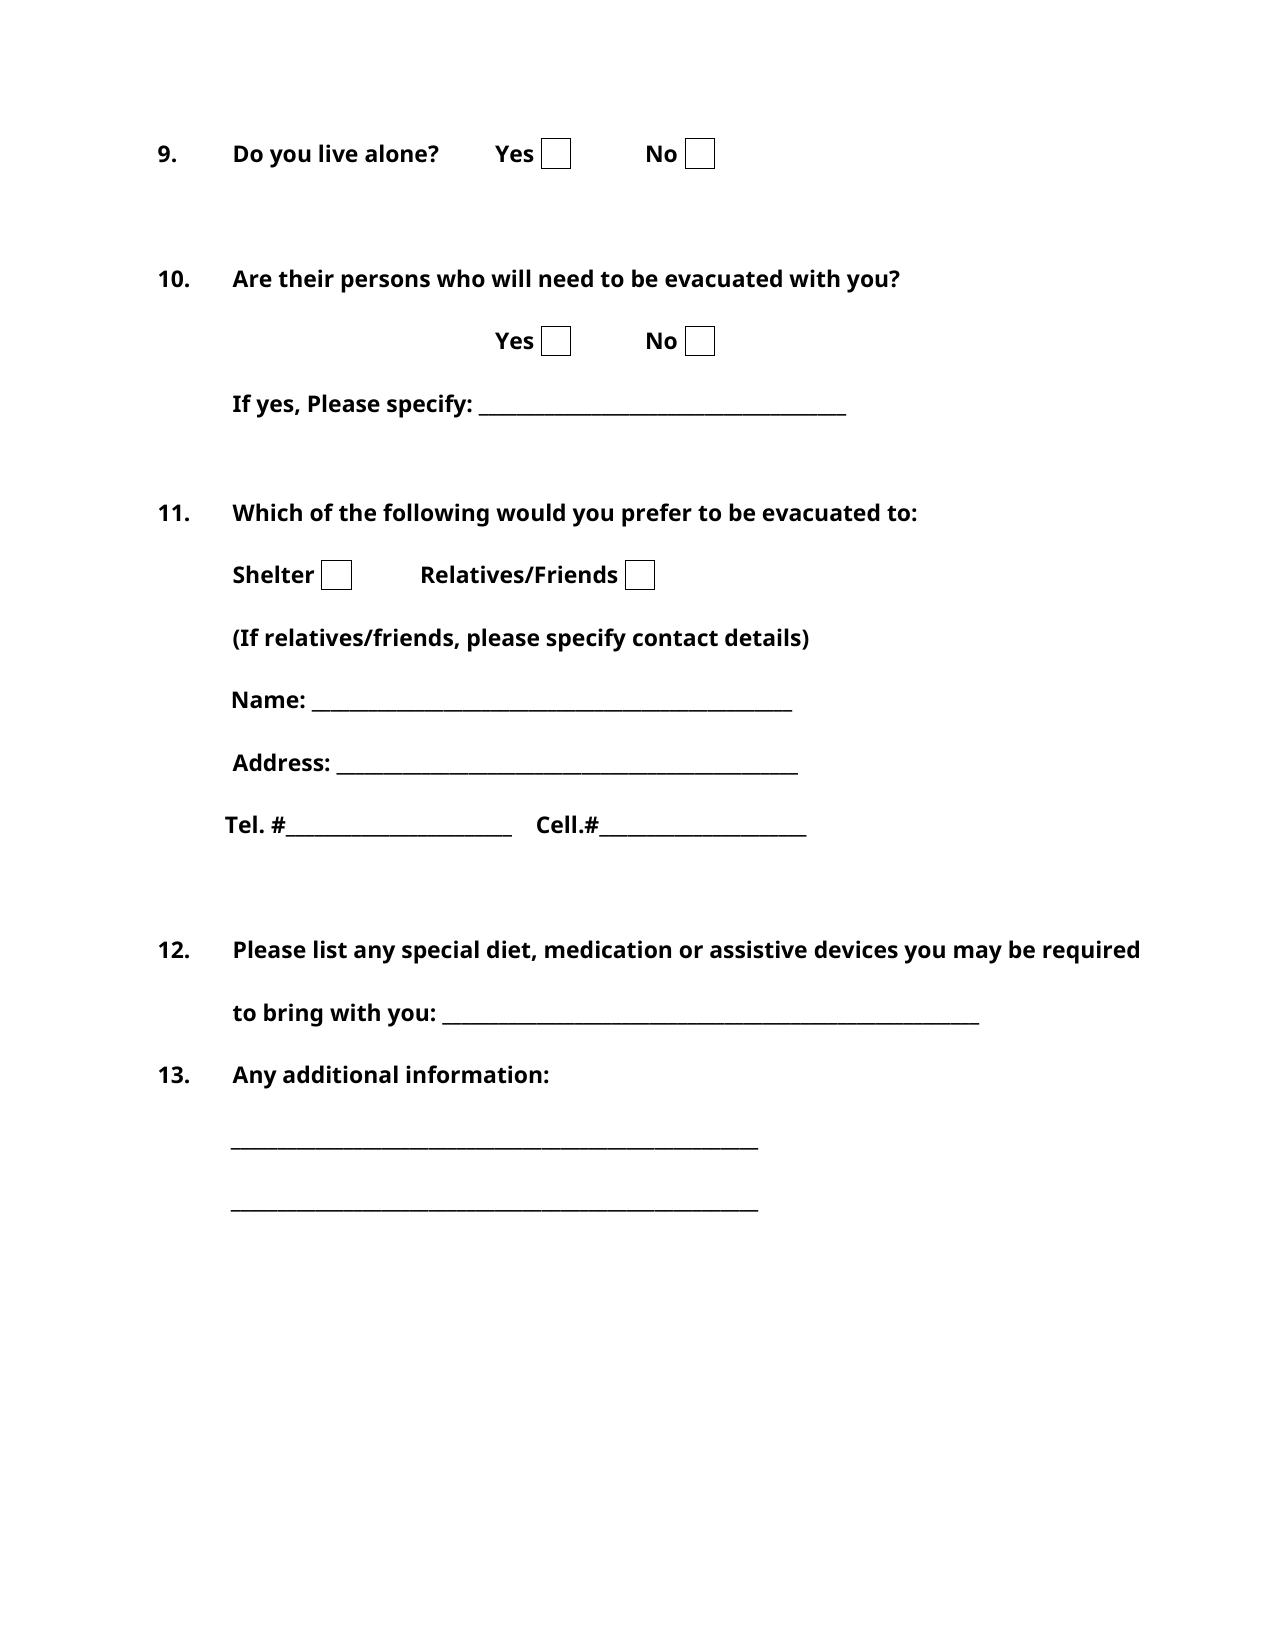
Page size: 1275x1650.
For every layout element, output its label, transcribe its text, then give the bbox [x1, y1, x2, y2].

text Name: ___________________________________________________ [157, 684, 1155, 716]
list Please list any special diet, medication or assistive devices you may be required to bring with you: _________________________________________________________ [157, 934, 1155, 1028]
text Address: _________________________________________________ [232, 747, 1155, 778]
text ________________________________________________________ [157, 1122, 1155, 1153]
list Do you live alone? Yes No [157, 137, 1155, 169]
text Tel. #________________________ Cell.#______________________ [157, 809, 1155, 841]
text ________________________________________________________ [157, 1184, 1155, 1216]
list Are their persons who will need to be evacuated with you? Yes No If yes, Please specify: _______________________________________ [157, 262, 1155, 419]
list Any additional information: [157, 1059, 1155, 1091]
list Which of the following would you prefer to be evacuated to: Shelter Relatives/Friends (If relatives/friends, please specify contact details) [157, 497, 1155, 653]
